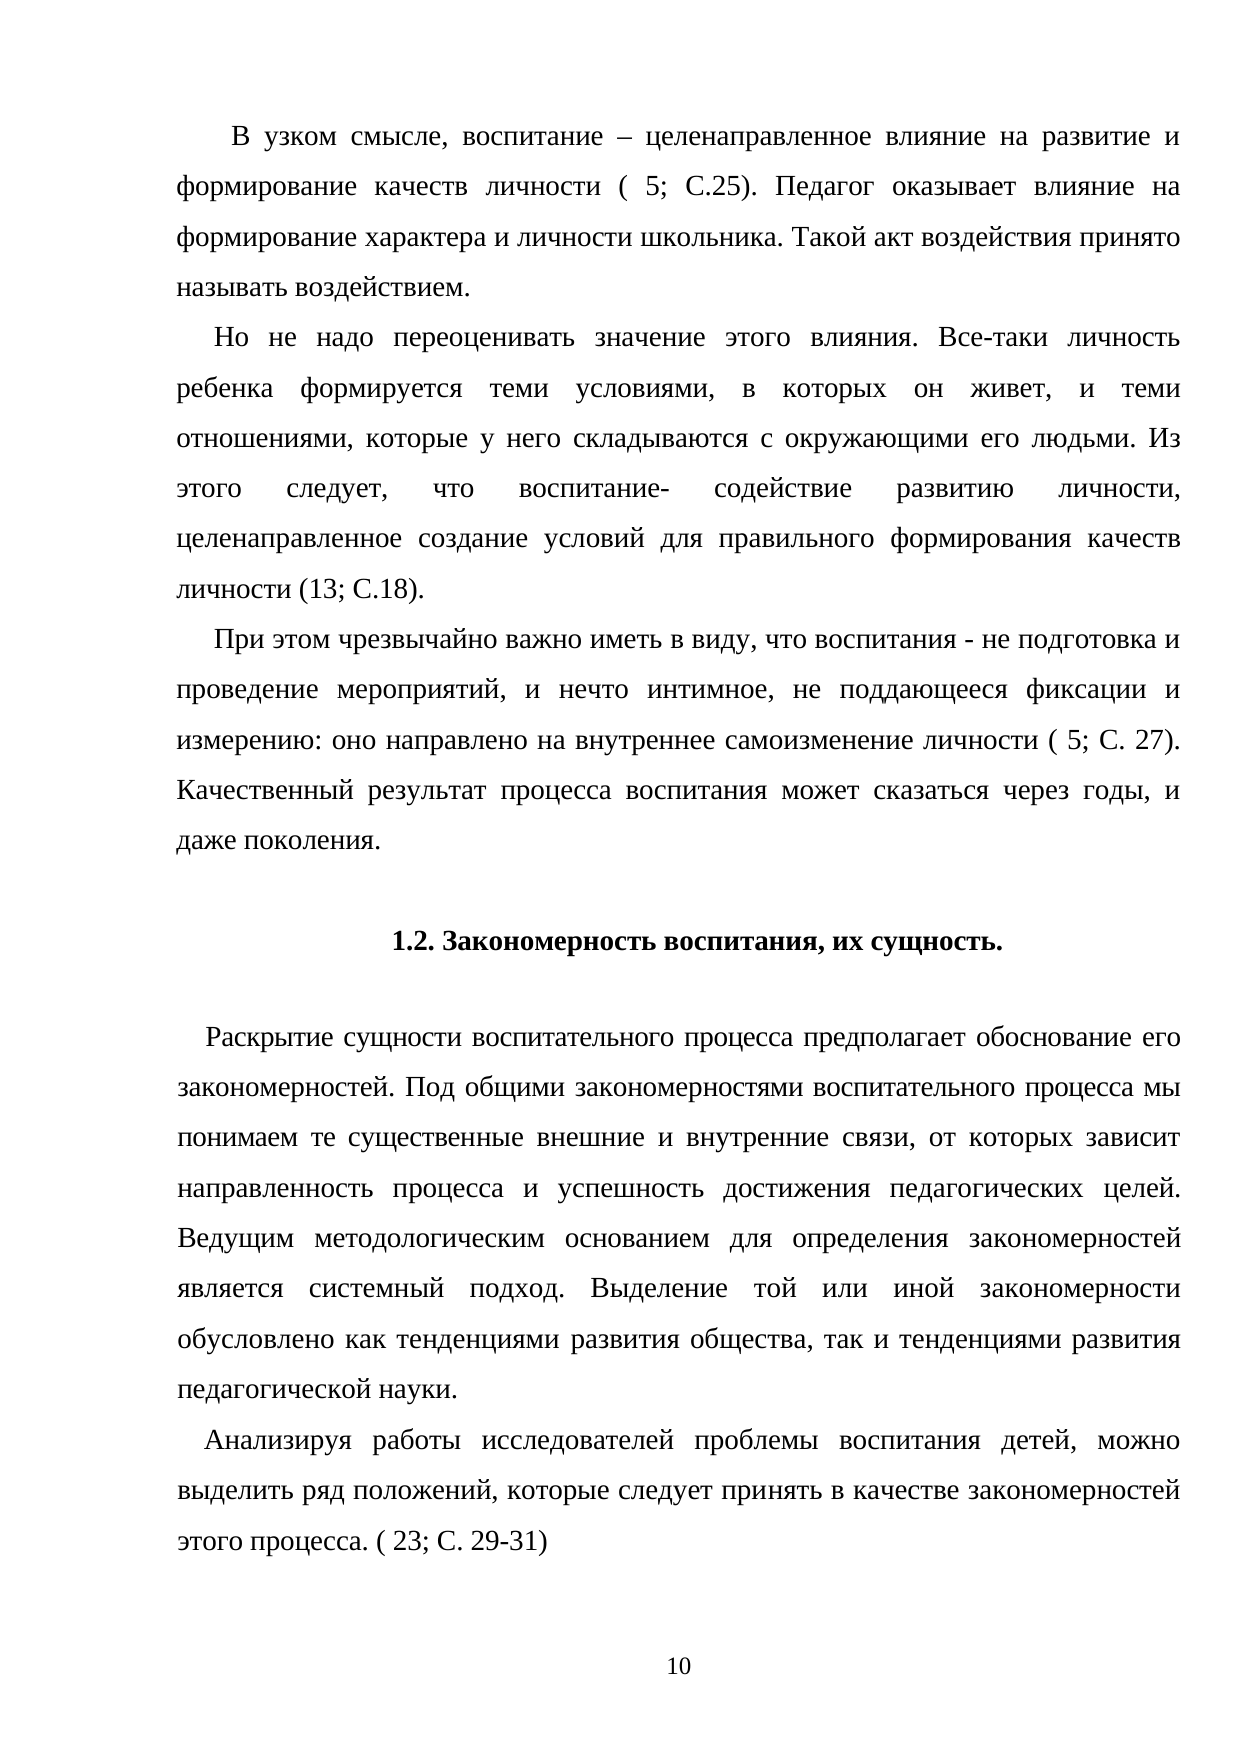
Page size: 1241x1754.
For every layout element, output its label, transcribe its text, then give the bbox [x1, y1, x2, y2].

text В узком смысле, воспитание – целенаправленное влияние на развитие и формирование качеств личности ( 5; С.25). Педагог оказывает влияние на формирование характера и личности школьника. Такой акт воздействия принято называть воздействием. [176, 118, 1181, 303]
text Раскрытие сущности воспитательного процесса предполагает обоснование его закономерностей. Под общими закономерностями воспитательного процесса мы понимаем те существенные внешние и внутренние связи, от которых зависит направленность процесса и успешность достижения педагогических целей. Ведущим методологическим основанием для определения закономерностей является системный подход. Выделение той или иной закономерности обусловлено как тенденциями развития общества, так и тенденциями развития педагогической науки. [177, 1019, 1181, 1405]
text 1.2. Закономерность воспитания, их сущность. [176, 923, 1181, 957]
text Но не надо переоценивать значение этого влияния. Все-таки личность ребенка формируется теми условиями, в которых он живет, и теми отношениями, которые у него складываются с окружающими его людьми. Из этого следует, что воспитание- содействие развитию личности, целенаправленное создание условий для правильного формирования качеств личности (13; С.18). [176, 319, 1181, 604]
text Анализируя работы исследователей проблемы воспитания детей, можно выделить ряд положений, которые следует принять в качестве закономерностей этого процесса. ( 23; С. 29-31) [177, 1422, 1181, 1556]
text При этом чрезвычайно важно иметь в виду, что воспитания - не подготовка и проведение мероприятий, и нечто интимное, не поддающееся фиксации и измерению: оно направлено на внутреннее самоизменение личности ( 5; С. 27). Качественный результат процесса воспитания может сказаться через годы, и даже поколения. [176, 621, 1181, 856]
